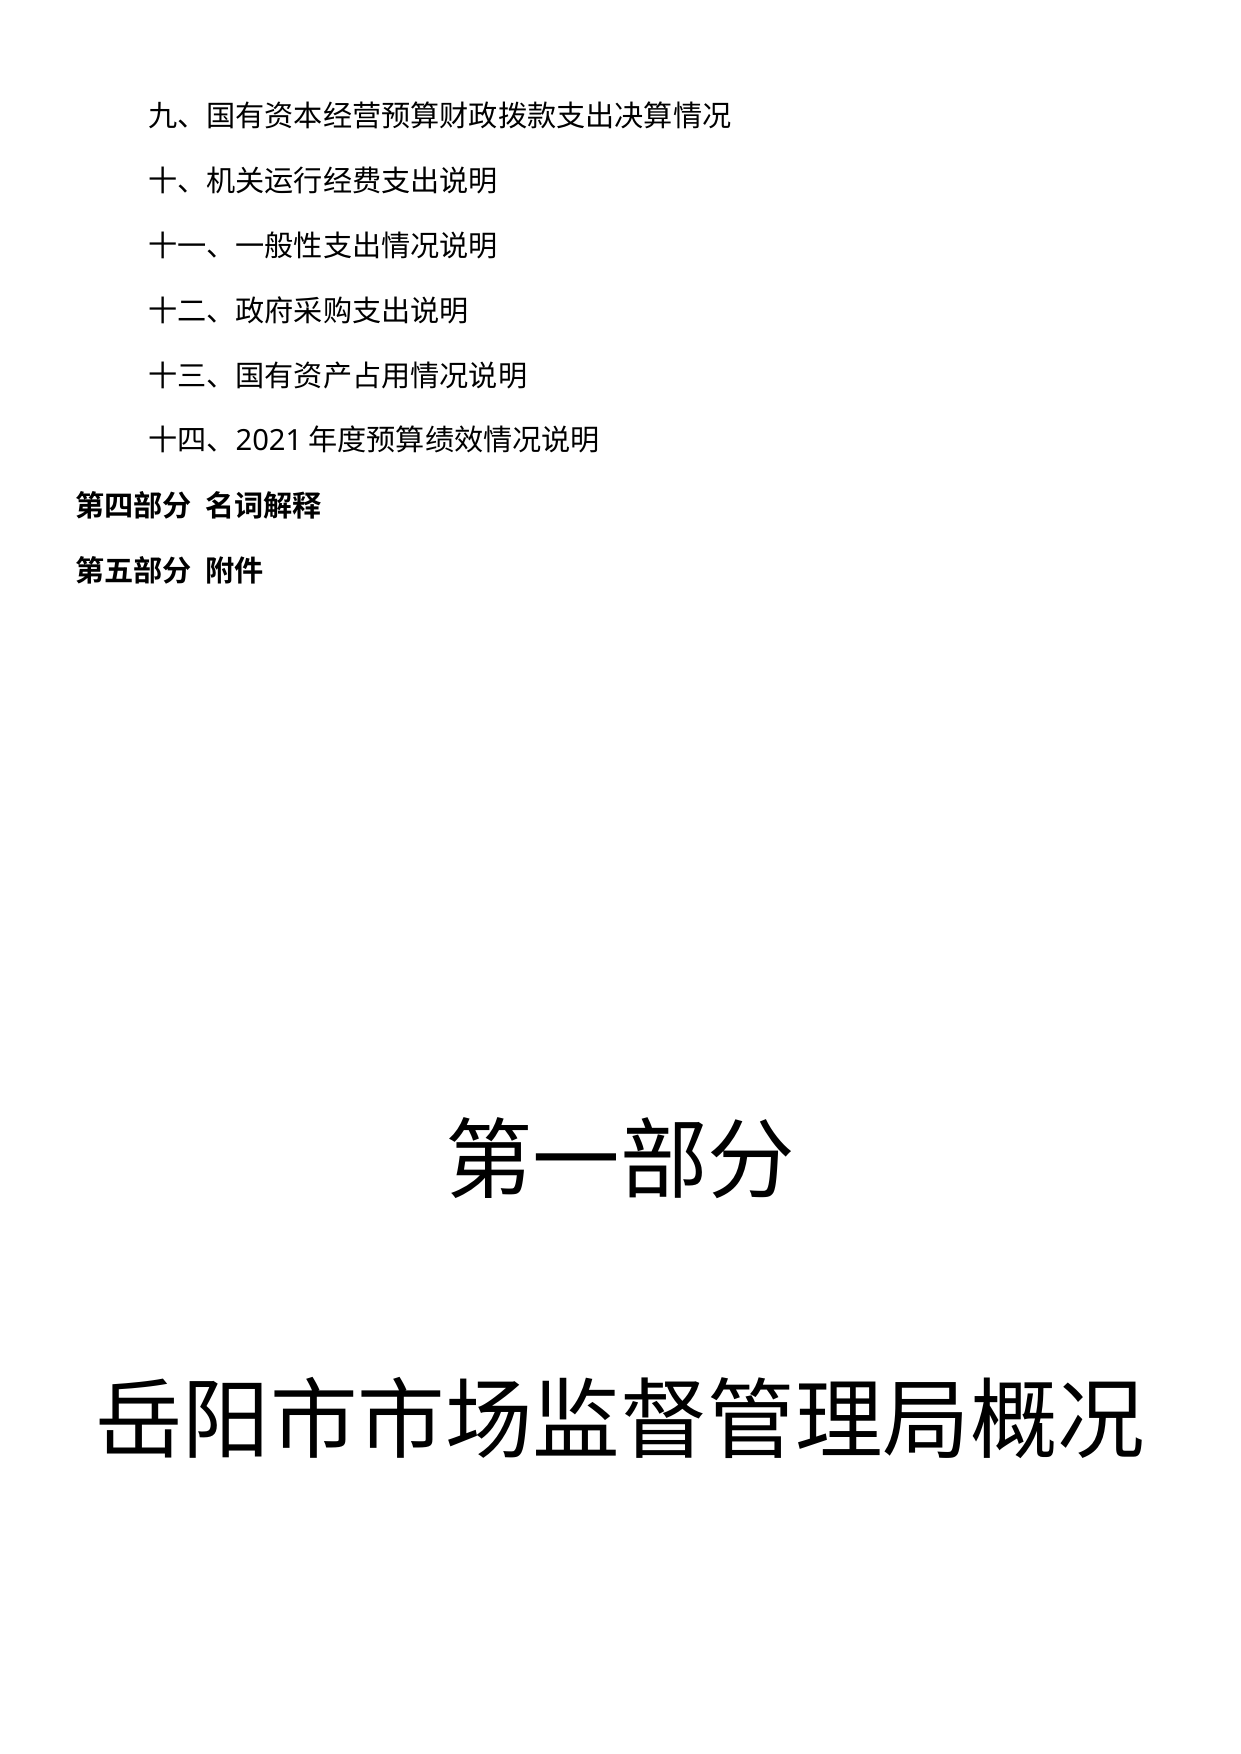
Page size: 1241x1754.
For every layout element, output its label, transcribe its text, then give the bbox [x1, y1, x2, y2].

text 十三、国有资产占用情况说明 [75, 341, 1165, 406]
text 九、国有资本经营预算财政拨款支出决算情况 [75, 81, 1165, 146]
text 第一部分 [75, 1088, 1165, 1218]
text 第四部分 名词解释 [75, 471, 1165, 536]
text 岳阳市市场监督管理局概况 [75, 1348, 1165, 1478]
text 十、机关运行经费支出说明 [75, 146, 1165, 211]
text 十四、2021年度预算绩效情况说明 [75, 406, 1165, 471]
text 十二、政府采购支出说明 [75, 276, 1165, 341]
text 十一、一般性支出情况说明 [75, 211, 1165, 276]
text 第五部分 附件 [75, 536, 1165, 601]
